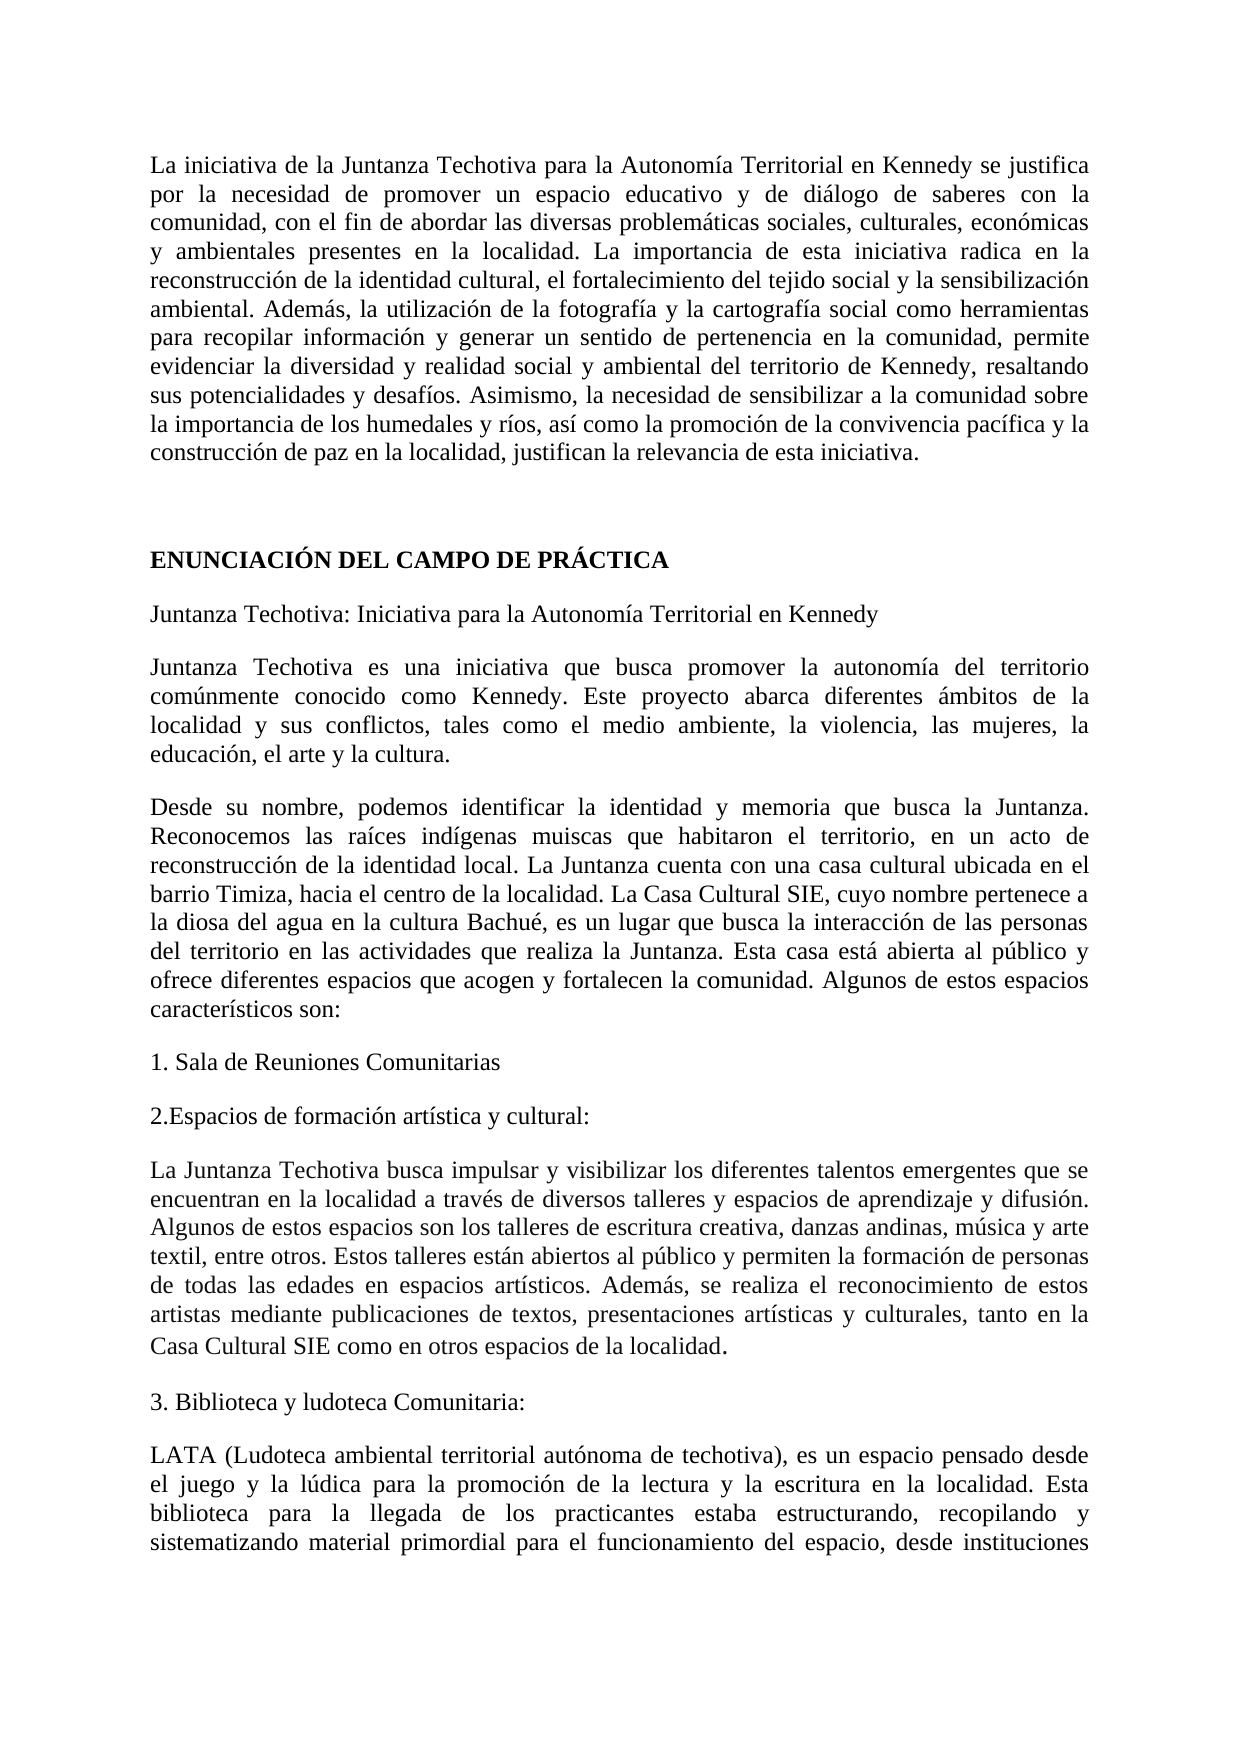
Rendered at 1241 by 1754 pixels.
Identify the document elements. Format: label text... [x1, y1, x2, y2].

text ENUNCIACIÓN DEL CAMPO DE PRÁCTICA [150, 545, 1090, 574]
text 2.Espacios de formación artística y cultural: [150, 1101, 1090, 1130]
text 3. Biblioteca y ludoteca Comunitaria: [150, 1387, 1090, 1415]
text Desde su nombre, podemos identificar la identidad y memoria que busca la Juntanza. Reconocemos las raíces indígenas muiscas que habitaron el territorio, en un acto de reconstrucción de la identidad local. La Juntanza cuenta con una casa cultural ubicada en el barrio Timiza, hacia el centro de la localidad. La Casa Cultural SIE, cuyo nombre pertenece a la diosa del agua en la cultura Bachué, es un lugar que busca la interacción de las personas del territorio en las actividades que realiza la Juntanza. Esta casa está abierta al público y ofrece diferentes espacios que acogen y fortalecen la comunidad. Algunos de estos espacios característicos son: [150, 792, 1090, 1022]
text La iniciativa de la Juntanza Techotiva para la Autonomía Territorial en Kennedy se justifica por la necesidad de promover un espacio educativo y de diálogo de saberes con la comunidad, con el fin de abordar las diversas problemáticas sociales, culturales, económicas y ambientales presentes en la localidad. La importancia de esta iniciativa radica en la reconstrucción de la identidad cultural, el fortalecimiento del tejido social y la sensibilización ambiental. Además, la utilización de la fotografía y la cartografía social como herramientas para recopilar información y generar un sentido de pertenencia en la comunidad, permite evidenciar la diversidad y realidad social y ambiental del territorio de Kennedy, resaltando sus potencialidades y desafíos. Asimismo, la necesidad de sensibilizar a la comunidad sobre la importancia de los humedales y ríos, así como la promoción de la convivencia pacífica y la construcción de paz en la localidad, justifican la relevancia de esta iniciativa. [150, 150, 1090, 466]
text 1. Sala de Reuniones Comunitarias [150, 1047, 1090, 1076]
text Juntanza Techotiva es una iniciativa que busca promover la autonomía del territorio comúnmente conocido como Kennedy. Este proyecto abarca diferentes ámbitos de la localidad y sus conflictos, tales como el medio ambiente, la violencia, las mujeres, la educación, el arte y la cultura. [150, 652, 1090, 767]
text Juntanza Techotiva: Iniciativa para la Autonomía Territorial en Kennedy [150, 599, 1090, 627]
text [150, 1440, 1090, 1555]
text La Juntanza Techotiva busca impulsar y visibilizar los diferentes talentos emergentes que se encuentran en la localidad a través de diversos talleres y espacios de aprendizaje y difusión. Algunos de estos espacios son los talleres de escritura creativa, danzas andinas, música y arte textil, entre otros. Estos talleres están abiertos al público y permiten la formación de personas de todas las edades en espacios artísticos. Además, se realiza el reconocimiento de estos artistas mediante publicaciones de textos, presentaciones artísticas y culturales, tanto en la Casa Cultural SIE como en otros espacios de la localidad. [150, 1155, 1090, 1362]
